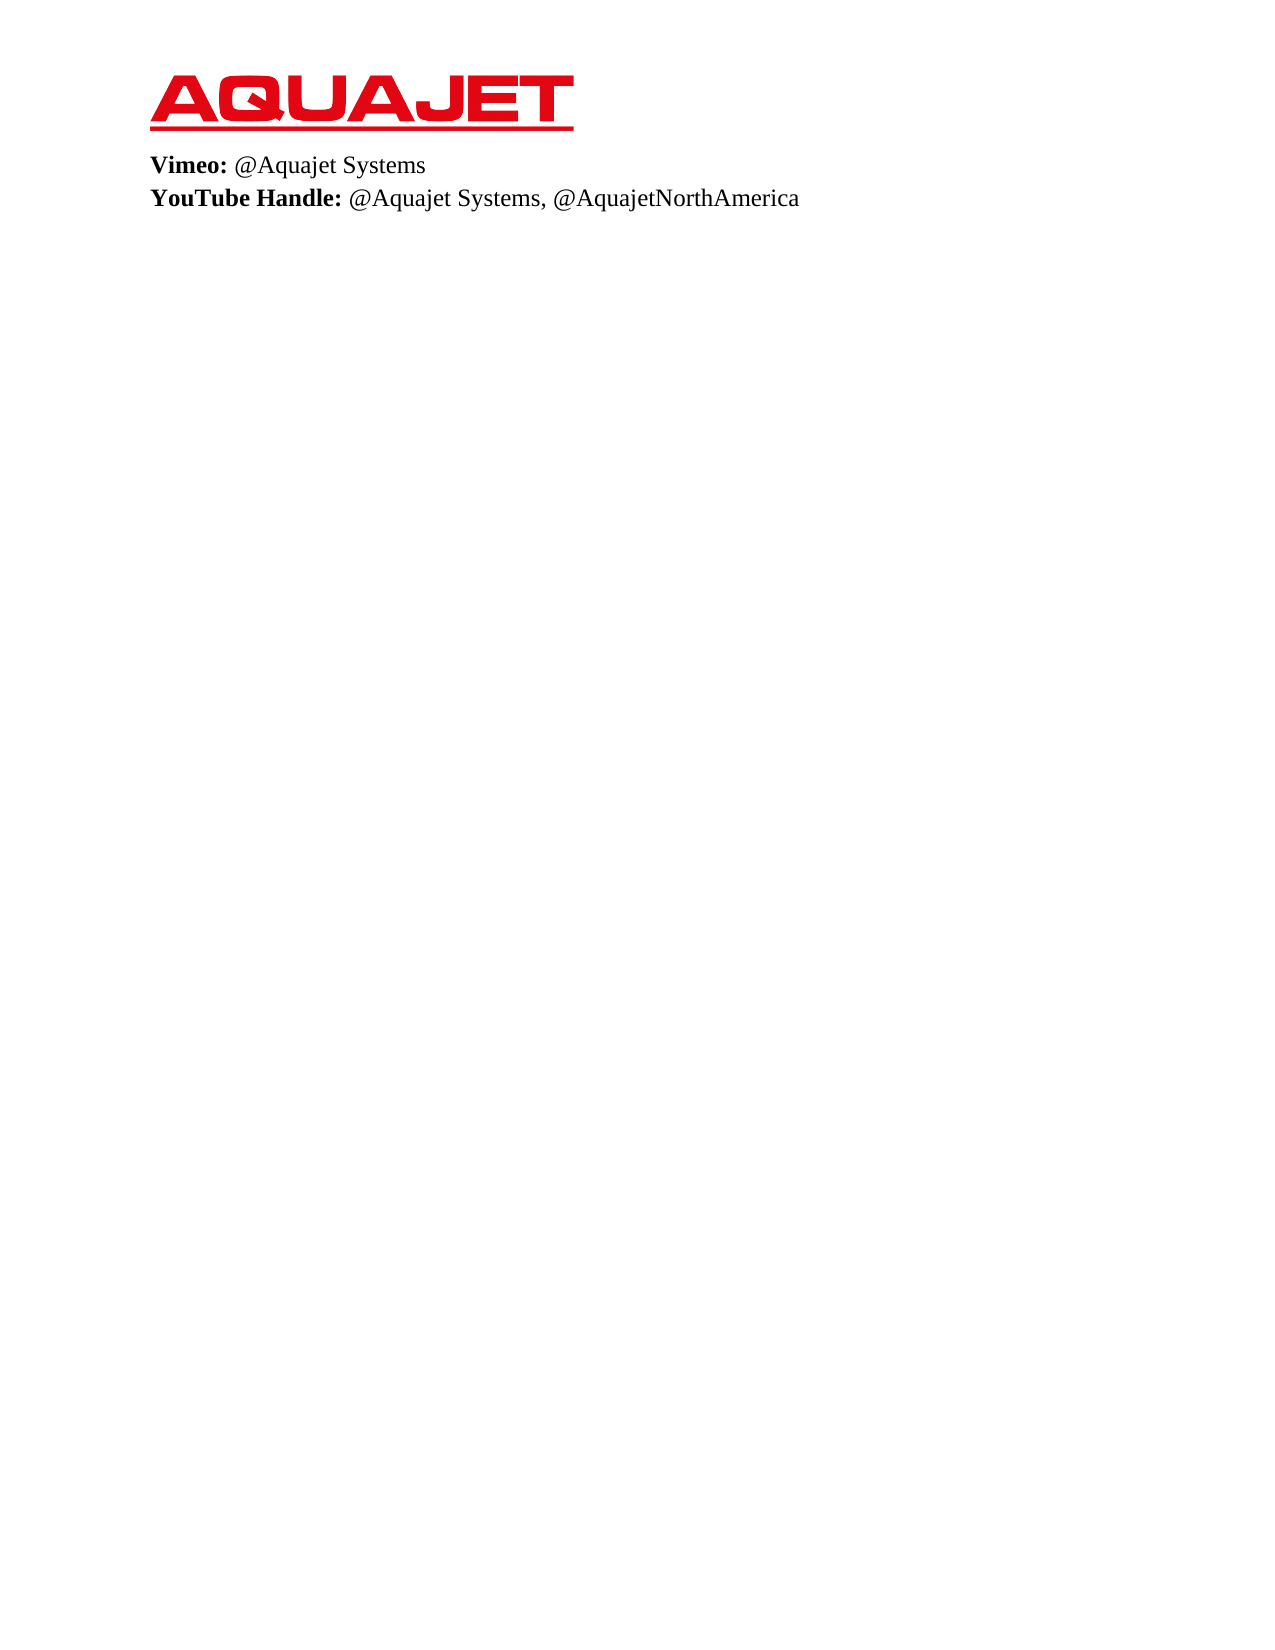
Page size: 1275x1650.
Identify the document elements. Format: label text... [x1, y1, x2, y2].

picture [150, 75, 574, 131]
text YouTube Handle: @Aquajet Systems, @AquajetNorthAmerica [150, 183, 1125, 212]
text Vimeo: @Aquajet Systems [150, 150, 1125, 179]
